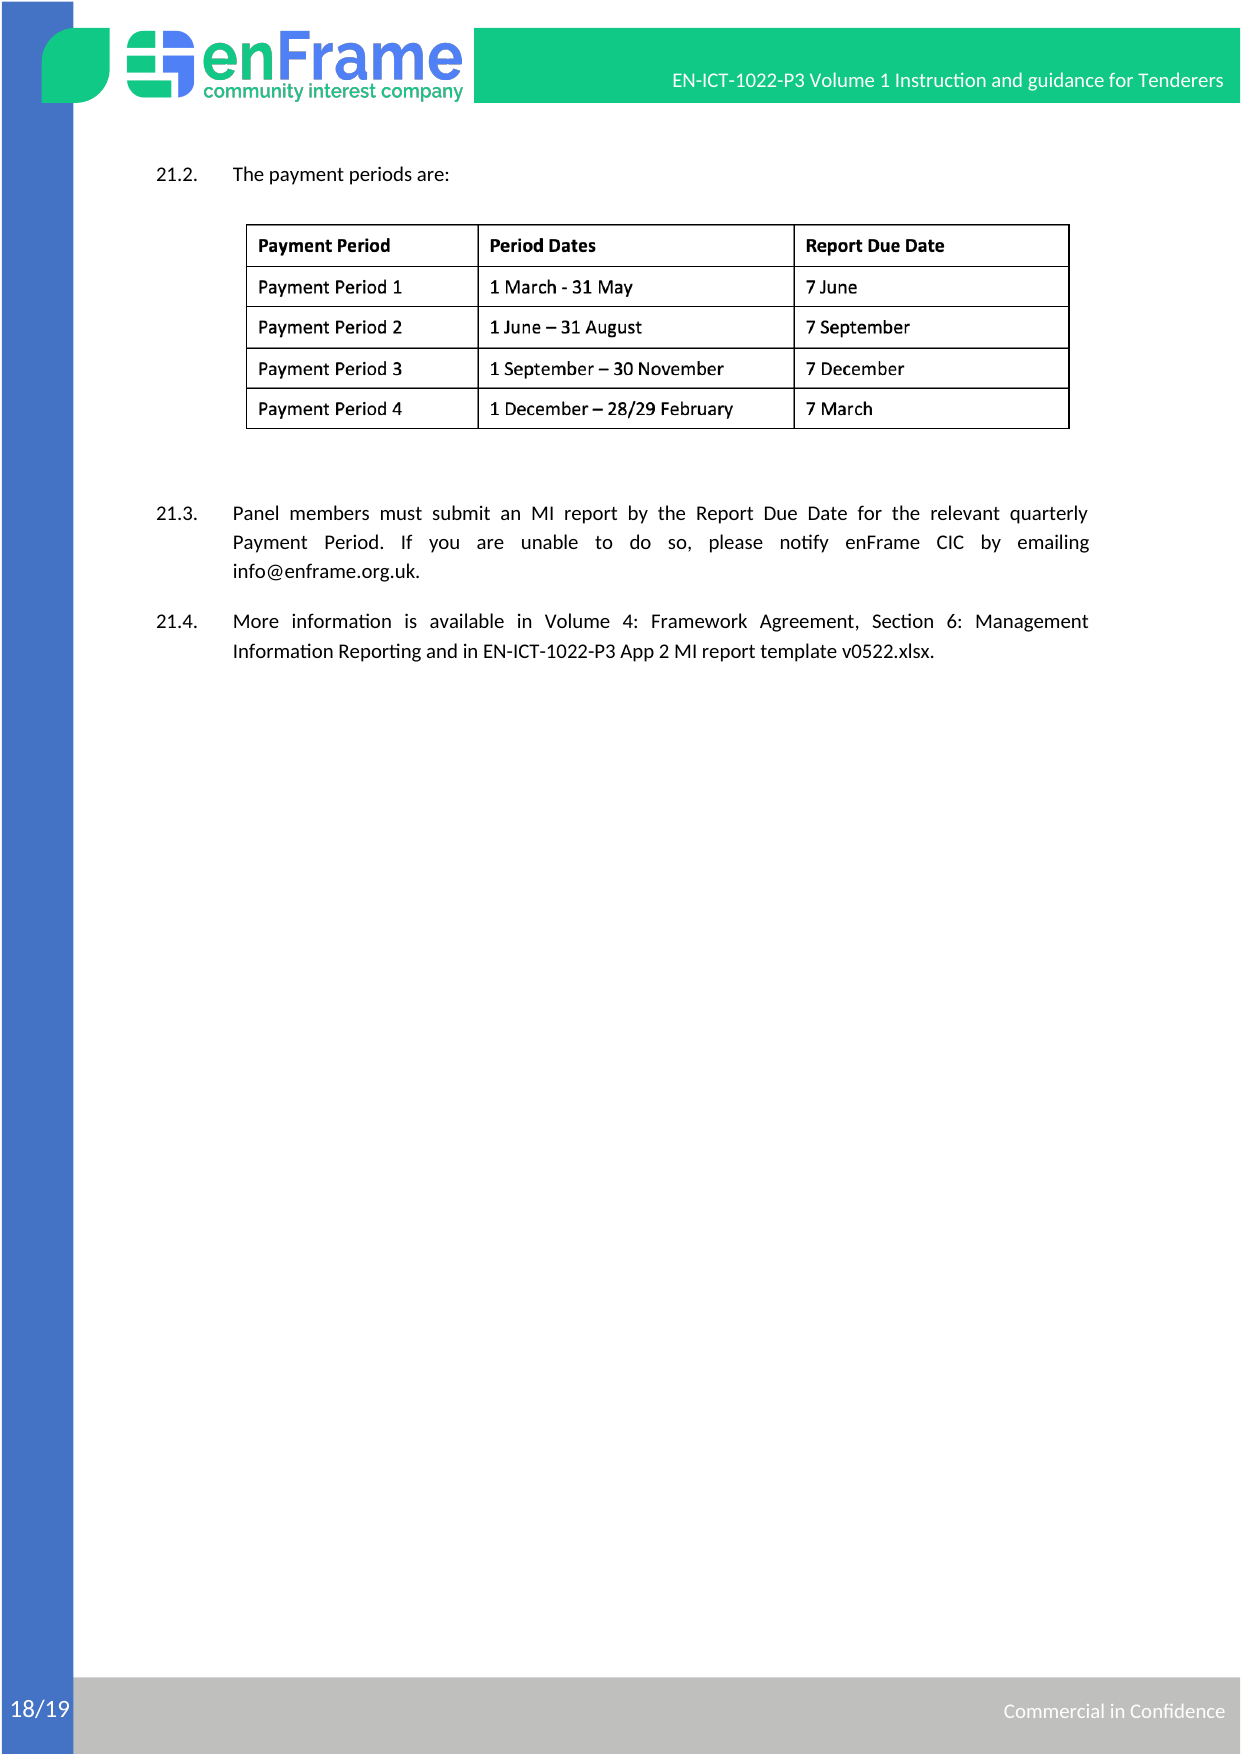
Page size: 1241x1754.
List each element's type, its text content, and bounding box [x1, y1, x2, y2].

text Panel members must submit an MI report by the Report Due Date for the relevant quarterly Payment Period. If you are unable to do so, please notify enFrame CIC by emailing info@enframe.org.uk. [156, 500, 1090, 584]
picture [115, 20, 474, 115]
text The payment periods are: [156, 162, 1090, 187]
picture [230, 209, 1100, 445]
text More information is available in Volume 4: Framework Agreement, Section 6: Management Information Reporting and in EN-ICT-1022-P3 App 2 MI report template v0522.xlsx. [156, 609, 1090, 663]
